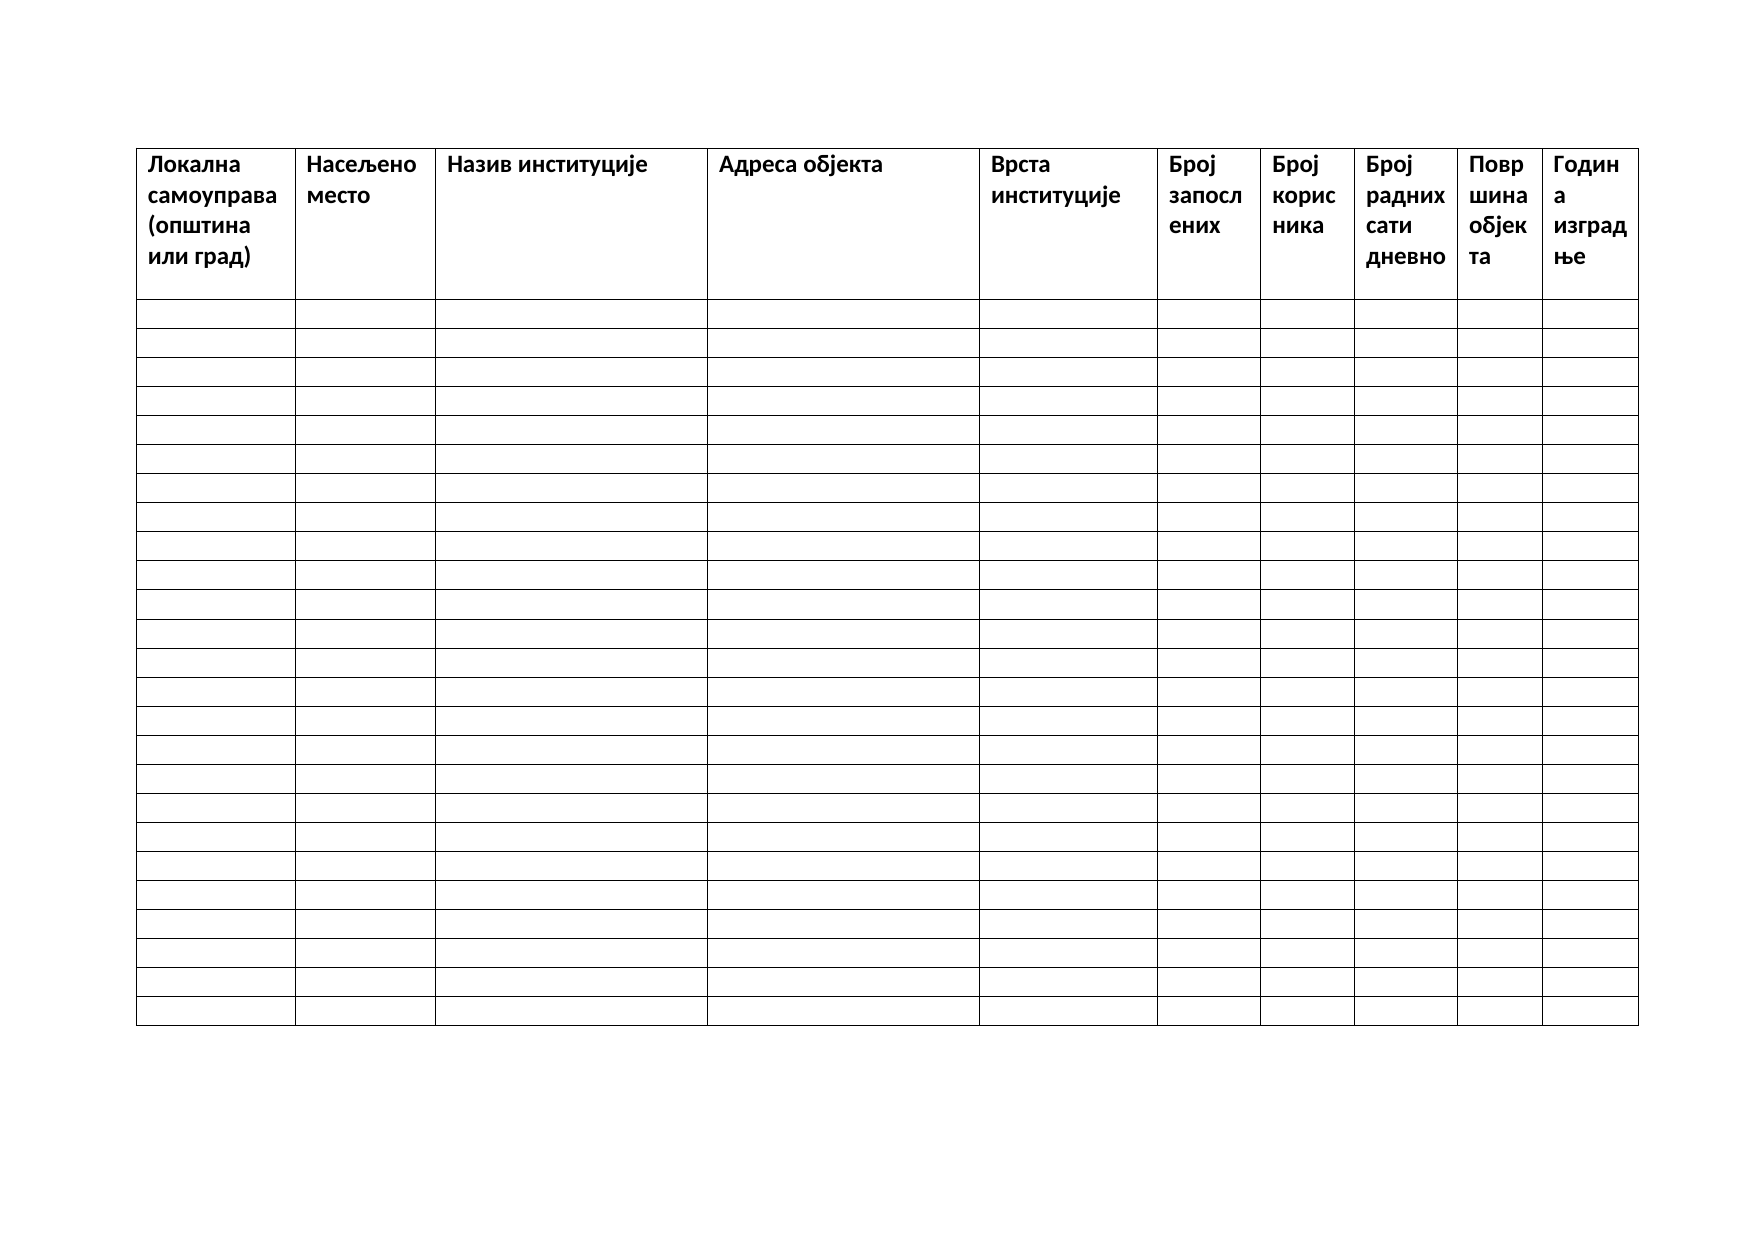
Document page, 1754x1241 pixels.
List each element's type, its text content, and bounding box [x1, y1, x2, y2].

table_cell [1543, 997, 1638, 1025]
table_cell [296, 474, 435, 502]
table_cell [1261, 765, 1354, 793]
table_cell [1543, 852, 1638, 880]
table_cell [1261, 387, 1354, 415]
table_cell [296, 532, 435, 560]
table_cell [436, 329, 707, 357]
table_cell [980, 823, 1157, 851]
table_cell [1158, 620, 1260, 647]
table_cell [1261, 939, 1354, 967]
table_cell [980, 590, 1157, 618]
table_cell [1543, 649, 1638, 677]
table_cell [1458, 300, 1542, 328]
table_cell [1261, 300, 1354, 328]
table_cell [137, 532, 295, 560]
table_cell Насељено место [296, 149, 435, 299]
table_cell [708, 503, 979, 531]
table_cell [1458, 823, 1542, 851]
table_cell [1543, 881, 1638, 909]
table_cell [137, 561, 295, 589]
table_cell [436, 620, 707, 647]
table_cell [1543, 387, 1638, 415]
table_cell [296, 649, 435, 677]
table_cell [436, 678, 707, 706]
table_cell [1543, 503, 1638, 531]
table_cell [296, 707, 435, 735]
table_cell [708, 881, 979, 909]
table_cell [1158, 561, 1260, 589]
table_cell [137, 968, 295, 996]
table_cell [1458, 416, 1542, 444]
table_cell [137, 707, 295, 735]
table_cell [1458, 561, 1542, 589]
table_cell [980, 416, 1157, 444]
table_cell [436, 474, 707, 502]
table_cell [708, 532, 979, 560]
table_cell [436, 387, 707, 415]
table_cell Површина објекта [1458, 149, 1542, 299]
table_cell [1458, 503, 1542, 531]
table_cell Година изградње [1543, 149, 1638, 299]
table_cell [137, 794, 295, 822]
table_cell [980, 794, 1157, 822]
table_cell [436, 561, 707, 589]
table_cell [1458, 968, 1542, 996]
table_cell [296, 678, 435, 706]
table_cell [980, 387, 1157, 415]
table_cell [1543, 910, 1638, 938]
table_cell [296, 300, 435, 328]
table_cell [1355, 678, 1457, 706]
table_cell [1355, 910, 1457, 938]
table_cell [1158, 707, 1260, 735]
table_cell [1158, 765, 1260, 793]
table_cell [1261, 707, 1354, 735]
table_cell [137, 416, 295, 444]
table_cell [436, 416, 707, 444]
table_cell [1261, 358, 1354, 386]
table_cell [708, 678, 979, 706]
table_cell [1158, 329, 1260, 357]
table_cell [137, 997, 295, 1025]
table_cell [1355, 503, 1457, 531]
table_cell [1543, 736, 1638, 764]
table_cell [1458, 620, 1542, 647]
table_cell [1261, 416, 1354, 444]
table_cell [980, 532, 1157, 560]
table_cell [1355, 620, 1457, 647]
table_cell [1355, 532, 1457, 560]
table_cell [1543, 620, 1638, 647]
table_cell [1458, 794, 1542, 822]
table_cell [980, 939, 1157, 967]
table_cell [1261, 910, 1354, 938]
table_cell [296, 503, 435, 531]
table_cell [1458, 852, 1542, 880]
table_cell [436, 503, 707, 531]
table_cell [436, 300, 707, 328]
table_cell [296, 765, 435, 793]
table_cell [436, 852, 707, 880]
table_cell [137, 503, 295, 531]
table_cell [1261, 532, 1354, 560]
table_cell [436, 532, 707, 560]
table_cell [436, 968, 707, 996]
table_cell [708, 765, 979, 793]
table_cell [1543, 329, 1638, 357]
table_cell [980, 561, 1157, 589]
table_cell [1543, 707, 1638, 735]
table_cell [1543, 561, 1638, 589]
table_cell [1261, 881, 1354, 909]
table_cell [708, 358, 979, 386]
table_cell [980, 968, 1157, 996]
table_cell [137, 474, 295, 502]
table_cell [1261, 329, 1354, 357]
table_cell [137, 300, 295, 328]
table_cell [296, 445, 435, 473]
table_cell [137, 678, 295, 706]
table_cell [708, 590, 979, 618]
table_cell [708, 649, 979, 677]
table_cell [296, 881, 435, 909]
table_cell [1158, 939, 1260, 967]
table_cell [1355, 765, 1457, 793]
table_cell [1158, 474, 1260, 502]
table_cell [1355, 561, 1457, 589]
table_cell [980, 329, 1157, 357]
table_cell [436, 707, 707, 735]
table_cell [1158, 503, 1260, 531]
table_cell [1458, 881, 1542, 909]
table_cell [1158, 358, 1260, 386]
table_cell [1543, 358, 1638, 386]
table_cell [296, 852, 435, 880]
table_cell [296, 329, 435, 357]
table_cell Врста институције [980, 149, 1157, 299]
table_cell [980, 300, 1157, 328]
table_cell [1355, 997, 1457, 1025]
table_cell [436, 590, 707, 618]
table_cell [296, 620, 435, 647]
table_cell [436, 358, 707, 386]
table_cell [1355, 881, 1457, 909]
table_cell [296, 968, 435, 996]
table_cell [1543, 678, 1638, 706]
table_cell [1158, 852, 1260, 880]
table_cell [1261, 823, 1354, 851]
table_cell [137, 445, 295, 473]
table_cell [1458, 765, 1542, 793]
table_cell [1261, 678, 1354, 706]
table_cell [137, 329, 295, 357]
table_cell [1355, 794, 1457, 822]
table_cell [296, 561, 435, 589]
table_cell [296, 939, 435, 967]
table_cell [137, 852, 295, 880]
table_cell [1158, 736, 1260, 764]
table_cell [1355, 852, 1457, 880]
table_cell Број радних сати дневно [1355, 149, 1457, 299]
table_cell [1355, 823, 1457, 851]
table_cell [1355, 416, 1457, 444]
table_cell [1158, 387, 1260, 415]
table_cell [1543, 794, 1638, 822]
table_cell [980, 707, 1157, 735]
table_cell [708, 736, 979, 764]
table_cell [137, 881, 295, 909]
table_cell [436, 765, 707, 793]
table_cell [1355, 300, 1457, 328]
table_cell [1355, 707, 1457, 735]
table_cell [436, 794, 707, 822]
table_cell [1158, 532, 1260, 560]
table_cell [980, 997, 1157, 1025]
table_cell [1543, 445, 1638, 473]
table_cell [708, 707, 979, 735]
table_cell [1543, 823, 1638, 851]
table_cell [1158, 794, 1260, 822]
table_cell [708, 823, 979, 851]
table_cell [296, 794, 435, 822]
table_cell [137, 910, 295, 938]
table_cell [1158, 823, 1260, 851]
table_cell [1355, 387, 1457, 415]
table_cell [980, 910, 1157, 938]
table_cell [296, 736, 435, 764]
table_cell [708, 997, 979, 1025]
table_cell [296, 910, 435, 938]
table_cell [1458, 329, 1542, 357]
table_cell [1355, 968, 1457, 996]
table_cell [1458, 707, 1542, 735]
table_cell [296, 823, 435, 851]
table_cell [436, 881, 707, 909]
table_cell [1543, 590, 1638, 618]
table_cell [1355, 939, 1457, 967]
table_cell [708, 474, 979, 502]
table_cell [436, 649, 707, 677]
table_cell [1458, 532, 1542, 560]
table_cell [1458, 997, 1542, 1025]
table_cell [980, 678, 1157, 706]
table_cell [980, 445, 1157, 473]
table_cell [980, 852, 1157, 880]
table_cell [1355, 590, 1457, 618]
table_cell [980, 765, 1157, 793]
table_cell [1543, 765, 1638, 793]
table_cell [1158, 678, 1260, 706]
table_cell [436, 445, 707, 473]
table_cell [708, 416, 979, 444]
table_cell [137, 590, 295, 618]
table_cell [137, 358, 295, 386]
table_cell [1458, 358, 1542, 386]
table_cell [1261, 445, 1354, 473]
table_cell [1261, 649, 1354, 677]
table_cell [708, 794, 979, 822]
table_cell [1355, 474, 1457, 502]
table_cell [1543, 532, 1638, 560]
table_cell [708, 387, 979, 415]
table_cell [1355, 736, 1457, 764]
table_cell [296, 358, 435, 386]
table_cell [1261, 620, 1354, 647]
table_cell [1355, 329, 1457, 357]
table_cell [1458, 445, 1542, 473]
table_cell [296, 387, 435, 415]
table_cell [1458, 910, 1542, 938]
table_cell [980, 649, 1157, 677]
table_cell [1261, 794, 1354, 822]
table_cell [296, 416, 435, 444]
table_cell Назив институције [436, 149, 707, 299]
table_cell [296, 590, 435, 618]
table_cell [1458, 678, 1542, 706]
table_cell [1158, 590, 1260, 618]
table_cell [708, 561, 979, 589]
table_cell [1158, 910, 1260, 938]
table_cell [1458, 474, 1542, 502]
table_cell [1458, 649, 1542, 677]
table_cell [1355, 649, 1457, 677]
table_cell [1261, 474, 1354, 502]
table_cell [708, 620, 979, 647]
table_cell [296, 997, 435, 1025]
table_cell [1543, 474, 1638, 502]
table_cell [1261, 997, 1354, 1025]
table_cell [137, 765, 295, 793]
table_cell [980, 736, 1157, 764]
table_cell [1158, 649, 1260, 677]
table_cell Број запослених [1158, 149, 1260, 299]
table_cell [980, 620, 1157, 647]
table_cell [1158, 968, 1260, 996]
table_cell [1261, 852, 1354, 880]
table_cell [137, 649, 295, 677]
table_cell [1355, 358, 1457, 386]
table_cell [1458, 736, 1542, 764]
table_cell [1158, 300, 1260, 328]
table_cell [1458, 387, 1542, 415]
table_cell [1261, 968, 1354, 996]
table_cell [137, 620, 295, 647]
table_cell Локална самоуправа (општина или град) [137, 149, 295, 299]
table_cell [137, 736, 295, 764]
table_cell [1355, 445, 1457, 473]
table_cell [436, 910, 707, 938]
table_cell [1158, 416, 1260, 444]
table_cell [708, 329, 979, 357]
table_cell [1543, 939, 1638, 967]
table_cell [1543, 968, 1638, 996]
table_cell [980, 358, 1157, 386]
table_cell [1458, 590, 1542, 618]
table_cell [1543, 300, 1638, 328]
table_cell [708, 939, 979, 967]
table_cell [1458, 939, 1542, 967]
table_cell [1261, 736, 1354, 764]
table_cell [980, 503, 1157, 531]
table_cell [1158, 445, 1260, 473]
table_cell [708, 852, 979, 880]
table_cell [1261, 503, 1354, 531]
table_cell [708, 300, 979, 328]
table_cell [708, 445, 979, 473]
table_cell [137, 387, 295, 415]
table_cell [1543, 416, 1638, 444]
table_cell [137, 939, 295, 967]
table_cell [436, 997, 707, 1025]
table_cell [1158, 997, 1260, 1025]
table_cell Број корисника [1261, 149, 1354, 299]
table_cell [436, 823, 707, 851]
table_cell [1158, 881, 1260, 909]
table_cell [980, 474, 1157, 502]
table_cell [436, 736, 707, 764]
table_cell [1261, 561, 1354, 589]
table_cell [436, 939, 707, 967]
table_cell Адреса објекта [708, 149, 979, 299]
table_cell [980, 881, 1157, 909]
table_cell [1261, 590, 1354, 618]
table_cell [708, 968, 979, 996]
table_cell [708, 910, 979, 938]
table_cell [137, 823, 295, 851]
